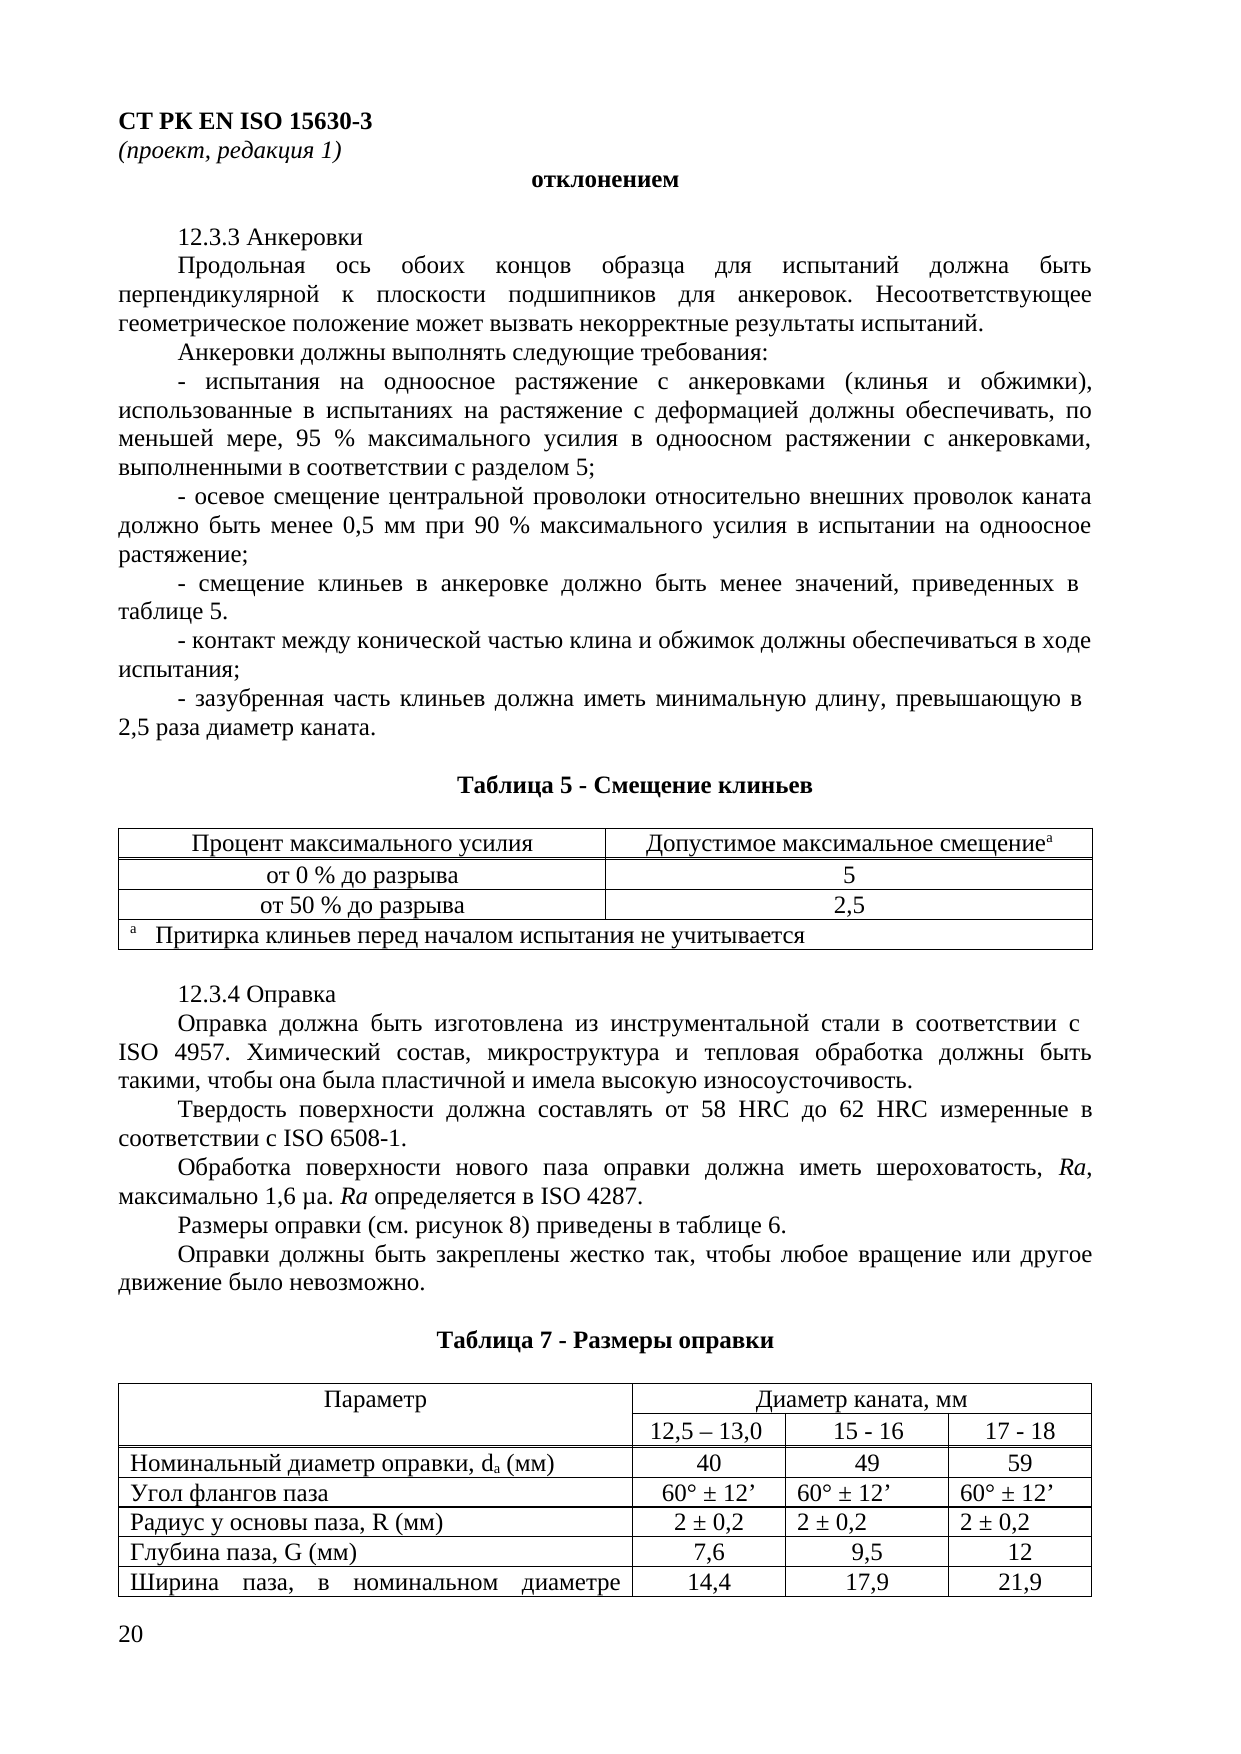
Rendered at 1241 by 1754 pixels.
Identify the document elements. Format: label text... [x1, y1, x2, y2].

table_cell 40 [633, 1448, 785, 1477]
table_cell Глубина паза, G (мм) [119, 1537, 632, 1566]
table_cell 2 ± 0,2 [949, 1508, 1091, 1536]
table_cell 15 - 16 [786, 1414, 948, 1445]
text - контакт между конической частью клина и обжимок должны обеспечиваться в ходе испытания; [118, 625, 1092, 683]
table_cell 17,9 [786, 1567, 948, 1596]
table_cell 2 ± 0,2 [786, 1508, 948, 1536]
table_header Параметр [119, 1384, 632, 1445]
table_cell 49 [786, 1448, 948, 1477]
table_cell Угол флангов паза [119, 1478, 632, 1506]
table_cell Радиус у основы паза, R (мм) [119, 1508, 632, 1536]
table_cell от 0 % до разрыва [119, 860, 605, 889]
text Анкеровки должны выполнять следующие требования: [118, 337, 1092, 366]
text - испытания на одноосное растяжение с анкеровками (клинья и обжимки), использованные в испытаниях на растяжение с деформацией должны обеспечивать, по меньшей мере, 95 % максимального усилия в одноосном растяжении с анкеровками, выполненными в соответствии с разделом 5; [118, 366, 1092, 481]
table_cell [119, 1567, 632, 1596]
table_cell 60° ± 12’ [633, 1478, 785, 1506]
table_header Допустимое максимальное смещениеа [606, 829, 1092, 857]
text - зазубренная часть клиньев должна иметь минимальную длину, превышающую в 2,5 раза диаметр каната. [118, 683, 1092, 741]
table_cell 59 [949, 1448, 1091, 1477]
table_cell 21,9 [949, 1567, 1091, 1596]
table_cell 12 [949, 1537, 1091, 1566]
table_cell 2,5 [606, 890, 1092, 919]
text - осевое смещение центральной проволоки относительно внешних проволок каната должно быть менее 0,5 мм при 90 % максимального усилия в испытании на одноосное растяжение; [118, 481, 1092, 567]
text 12.3.4 Оправка [118, 979, 1092, 1008]
table_cell 9,5 [786, 1537, 948, 1566]
text 12.3.3 Анкеровки [118, 222, 1092, 250]
table_cell 60° ± 12’ [949, 1478, 1091, 1506]
table_cell а Притирка клиньев перед началом испытания не учитывается [119, 920, 1092, 949]
table_cell Номинальный диаметр оправки, da (мм) [119, 1448, 632, 1477]
text Таблица 5 - Смещение клиньев [118, 770, 1092, 798]
text - смещение клиньев в анкеровке должно быть менее значений, приведенных в таблице 5. [118, 568, 1092, 625]
table_header Процент максимального усилия [119, 829, 605, 857]
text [118, 164, 1092, 192]
text Оправка должна быть изготовлена из инструментальной стали в соответствии с ISO 4957. Химический состав, микроструктура и тепловая обработка должны быть такими, чтобы она была пластичной и имела высокую износоусточивость. [118, 1008, 1092, 1094]
table_cell 7,6 [633, 1537, 785, 1566]
text Продольная ось обоих концов образца для испытаний должна быть перпендикулярной к плоскости подшипников для анкеровок. Несоответствующее геометрическое положение может вызвать некорректные результаты испытаний. [118, 251, 1092, 337]
text Размеры оправки (см. рисунок 8) приведены в таблице 6. [118, 1210, 1092, 1238]
table_cell 5 [606, 860, 1092, 889]
table_cell 2 ± 0,2 [633, 1508, 785, 1536]
table_header Диаметр каната, мм [633, 1384, 1091, 1413]
table_cell 60° ± 12’ [786, 1478, 948, 1506]
text Оправки должны быть закреплены жестко так, чтобы любое вращение или другое движение было невозможно. [118, 1239, 1092, 1296]
text Твердость поверхности должна составлять от 58 HRC до 62 HRC измеренные в соответствии с ISO 6508-1. [118, 1094, 1092, 1152]
table_cell 17 - 18 [949, 1414, 1091, 1445]
table_cell 12,5 – 13,0 [633, 1414, 785, 1445]
table_cell от 50 % до разрыва [119, 890, 605, 919]
table_cell 14,4 [633, 1567, 785, 1596]
text Таблица 7 - Размеры оправки [118, 1325, 1092, 1354]
text Обработка поверхности нового паза оправки должна иметь шероховатость, Ra, максимально 1,6 µа. Ra определяется в ISO 4287. [118, 1152, 1092, 1209]
